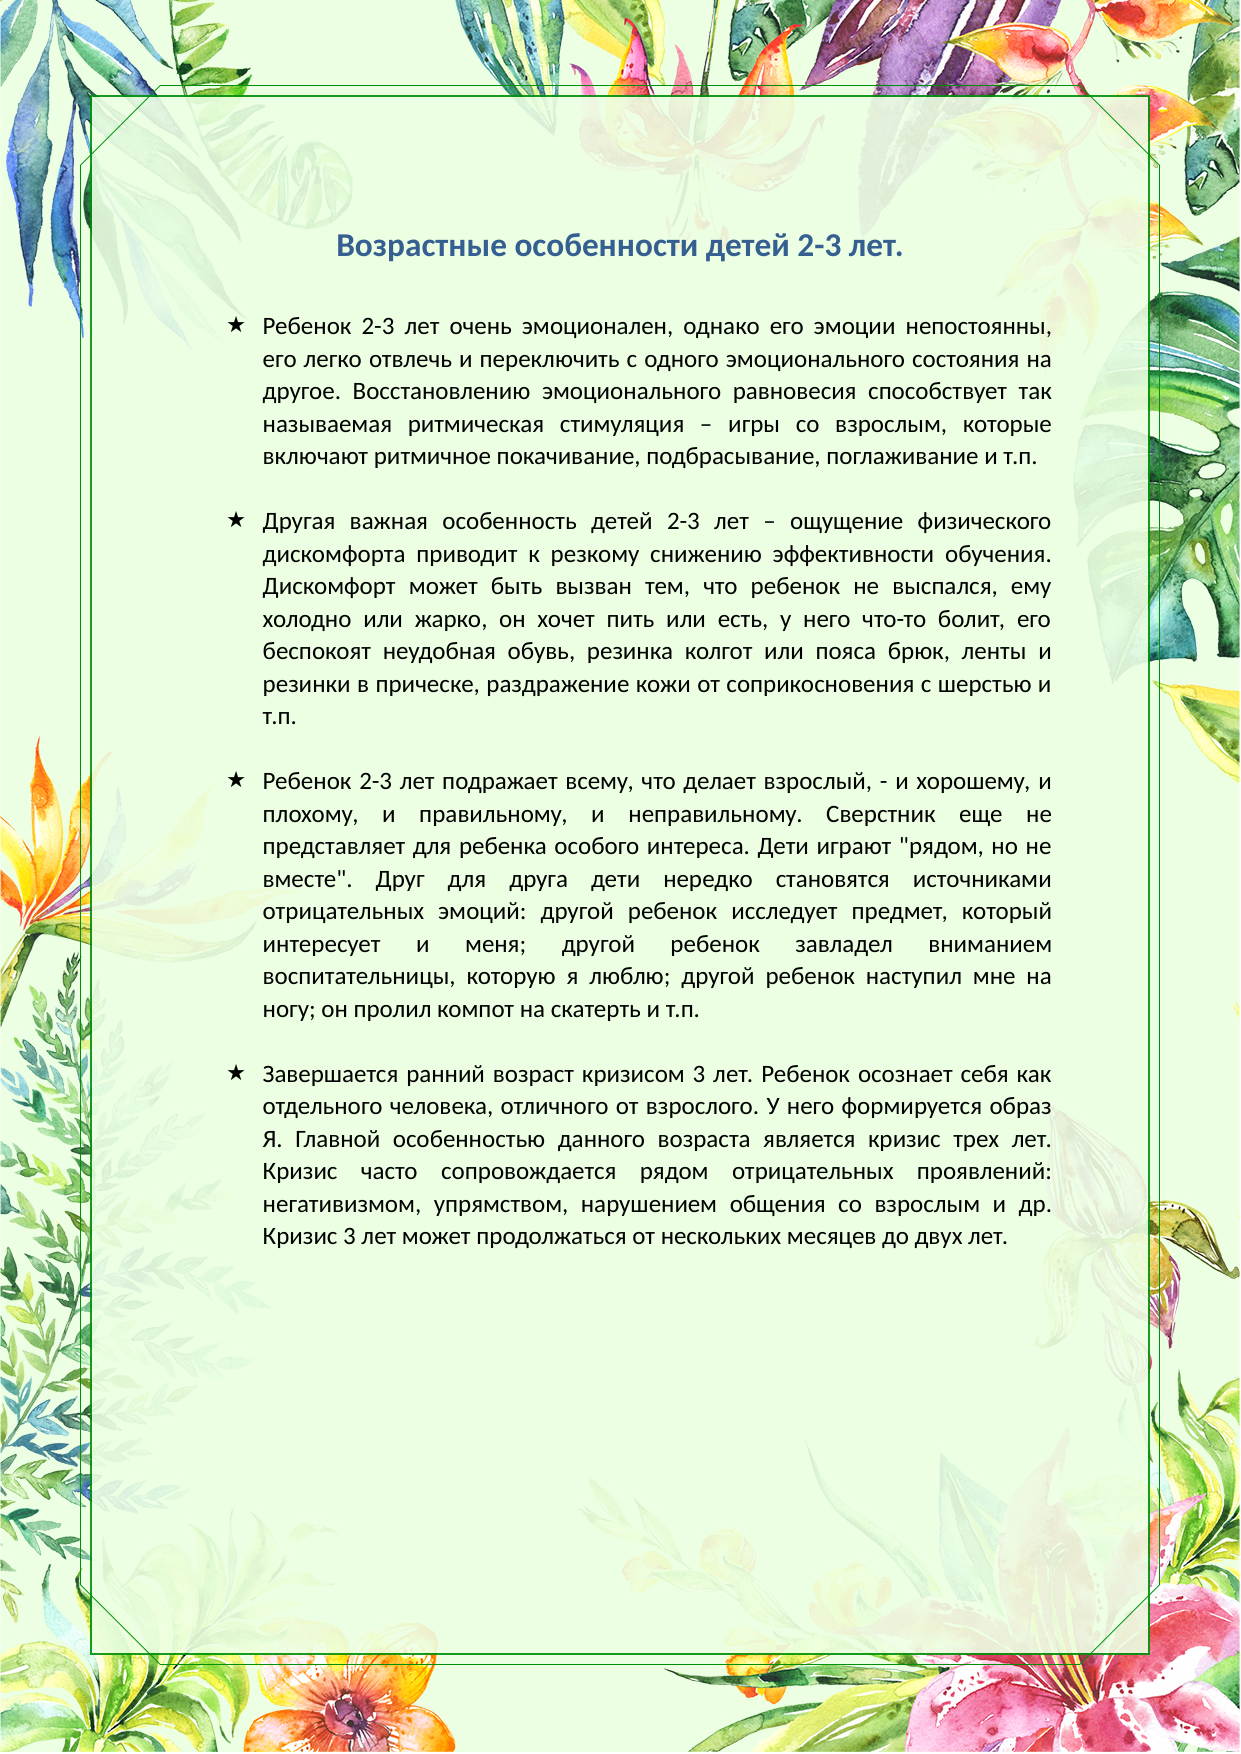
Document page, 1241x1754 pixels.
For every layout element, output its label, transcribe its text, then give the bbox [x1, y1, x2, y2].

list Другая важная особенность детей 2-3 лет – ощущение физического дискомфорта приводит к резкому снижению эффективности обучения. Дискомфорт может быть вызван тем, что ребенок не выспался, ему холодно или жарко, он хочет пить или есть, у него что-то болит, его беспокоят неудобная обувь, резинка колгот или пояса брюк, ленты и резинки в прическе, раздражение кожи от соприкосновения с шерстью и т.п. [225, 504, 1053, 732]
picture [0, 0, 1240, 1752]
list Ребенок 2-3 лет подражает всему, что делает взрослый, - и хорошему, и плохому, и правильному, и неправильному. Сверстник еще не представляет для ребенка особого интереса. Дети играют "рядом, но не вместе". Друг для друга дети нередко становятся источниками отрицательных эмоций: другой ребенок исследует предмет, который интересует и меня; другой ребенок завладел вниманием воспитательницы, которую я люблю; другой ребенок наступил мне на ногу; он пролил компот на скатерть и т.п. [225, 764, 1053, 1024]
subtitle Возрастные особенности детей 2-3 лет. [187, 212, 1053, 277]
list Ребенок 2-3 лет очень эмоционален, однако его эмоции непостоянны, его легко отвлечь и переключить с одного эмоционального состояния на другое. Восстановлению эмоционального равновесия способствует так называемая ритмическая стимуляция – игры со взрослым, которые включают ритмичное покачивание, подбрасывание, поглаживание и т.п. [225, 309, 1053, 472]
list Завершается ранний возраст кризисом 3 лет. Ребенок осознает себя как отдельного человека, отличного от взрослого. У него формируется образ Я. Главной особенностью данного возраста является кризис трех лет. Кризис часто сопровождается рядом отрицательных проявлений: негативизмом, упрямством, нарушением общения со взрослым и др. Кризис 3 лет может продолжаться от нескольких месяцев до двух лет. [225, 1057, 1053, 1252]
